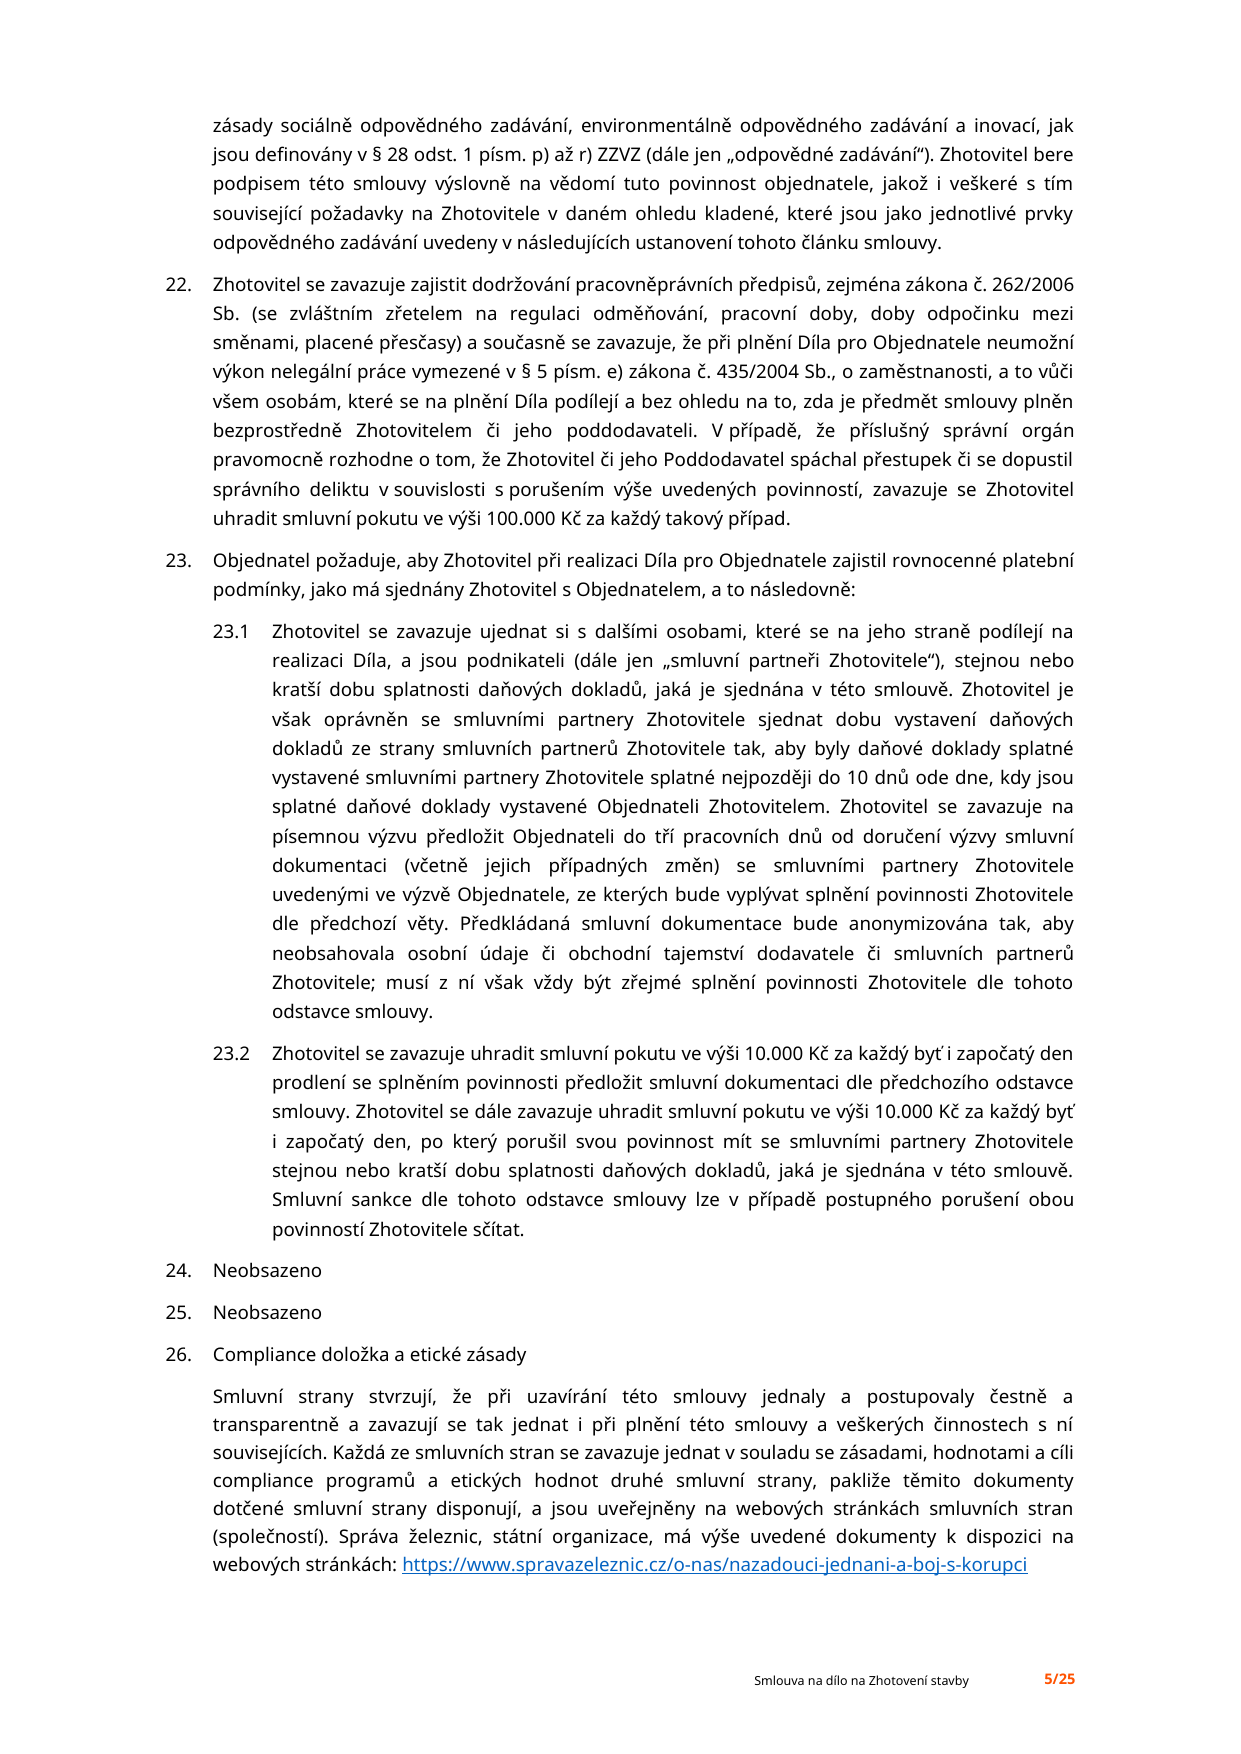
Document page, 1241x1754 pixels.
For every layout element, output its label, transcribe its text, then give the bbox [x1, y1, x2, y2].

text Smluvní strany stvrzují, že při uzavírání této smlouvy jednaly a postupovaly čestně a transparentně a zavazují se tak jednat i při plnění této smlouvy a veškerých činnostech s ní souvisejících. Každá ze smluvních stran se zavazuje jednat v souladu se zásadami, hodnotami a cíli compliance programů a etických hodnot druhé smluvní strany, pakliže těmito dokumenty dotčené smluvní strany disponují, a jsou uveřejněny na webových stránkách smluvních stran (společností). Správa železnic, státní organizace, má výše uvedené dokumenty k dispozici na webových stránkách: https://www.spravazeleznic.cz/o-nas/nazadouci-jednani-a-boj-s-korupci [213, 1383, 1075, 1577]
text Zhotovitel se zavazuje zajistit dodržování pracovněprávních předpisů, zejména zákona č. 262/2006 Sb. (se zvláštním zřetelem na regulaci odměňování, pracovní doby, doby odpočinku mezi směnami, placené přesčasy) a současně se zavazuje, že při plnění Díla pro Objednatele neumožní výkon nelegální práce vymezené v § 5 písm. e) zákona č. 435/2004 Sb., o zaměstnanosti, a to vůči všem osobám, které se na plnění Díla podílejí a bez ohledu na to, zda je předmět smlouvy plněn bezprostředně Zhotovitelem či jeho poddodavateli. V případě, že příslušný správní orgán pravomocně rozhodne o tom, že Zhotovitel či jeho Poddodavatel spáchal přestupek či se dopustil správního deliktu v souvislosti s porušením výše uvedených povinností, zavazuje se Zhotovitel uhradit smluvní pokutu ve výši 100.000 Kč za každý takový případ. [165, 271, 1075, 531]
text Zhotovitel se zavazuje uhradit smluvní pokutu ve výši 10.000 Kč za každý byť i započatý den prodlení se splněním povinnosti předložit smluvní dokumentaci dle předchozího odstavce smlouvy. Zhotovitel se dále zavazuje uhradit smluvní pokutu ve výši 10.000 Kč za každý byť i započatý den, po který porušil svou povinnost mít se smluvními partnery Zhotovitele stejnou nebo kratší dobu splatnosti daňových dokladů, jaká je sjednána v této smlouvě. Smluvní sankce dle tohoto odstavce smlouvy lze v případě postupného porušení obou povinností Zhotovitele sčítat. [213, 1040, 1075, 1241]
text Zhotovitel se zavazuje ujednat si s dalšími osobami, které se na jeho straně podílejí na realizaci Díla, a jsou podnikateli (dále jen „smluvní partneři Zhotovitele“), stejnou nebo kratší dobu splatnosti daňových dokladů, jaká je sjednána v této smlouvě. Zhotovitel je však oprávněn se smluvními partnery Zhotovitele sjednat dobu vystavení daňových dokladů ze strany smluvních partnerů Zhotovitele tak, aby byly daňové doklady splatné vystavené smluvními partnery Zhotovitele splatné nejpozději do 10 dnů ode dne, kdy jsou splatné daňové doklady vystavené Objednateli Zhotovitelem. Zhotovitel se zavazuje na písemnou výzvu předložit Objednateli do tří pracovních dnů od doručení výzvy smluvní dokumentaci (včetně jejich případných změn) se smluvními partnery Zhotovitele uvedenými ve výzvě Objednatele, ze kterých bude vyplývat splnění povinnosti Zhotovitele dle předchozí věty. Předkládaná smluvní dokumentace bude anonymizována tak, aby neobsahovala osobní údaje či obchodní tajemství dodavatele či smluvních partnerů Zhotovitele; musí z ní však vždy být zřejmé splnění povinnosti Zhotovitele dle tohoto odstavce smlouvy. [213, 618, 1075, 1024]
text Compliance doložka a etické zásady [165, 1341, 1075, 1367]
text Objednatel požaduje, aby Zhotovitel při realizaci Díla pro Objednatele zajistil rovnocenné platební podmínky, jako má sjednány Zhotovitel s Objednatelem, a to následovně: [165, 547, 1075, 602]
text Neobsazeno [165, 1299, 1075, 1325]
text Neobsazeno [165, 1258, 1075, 1283]
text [165, 112, 1075, 255]
